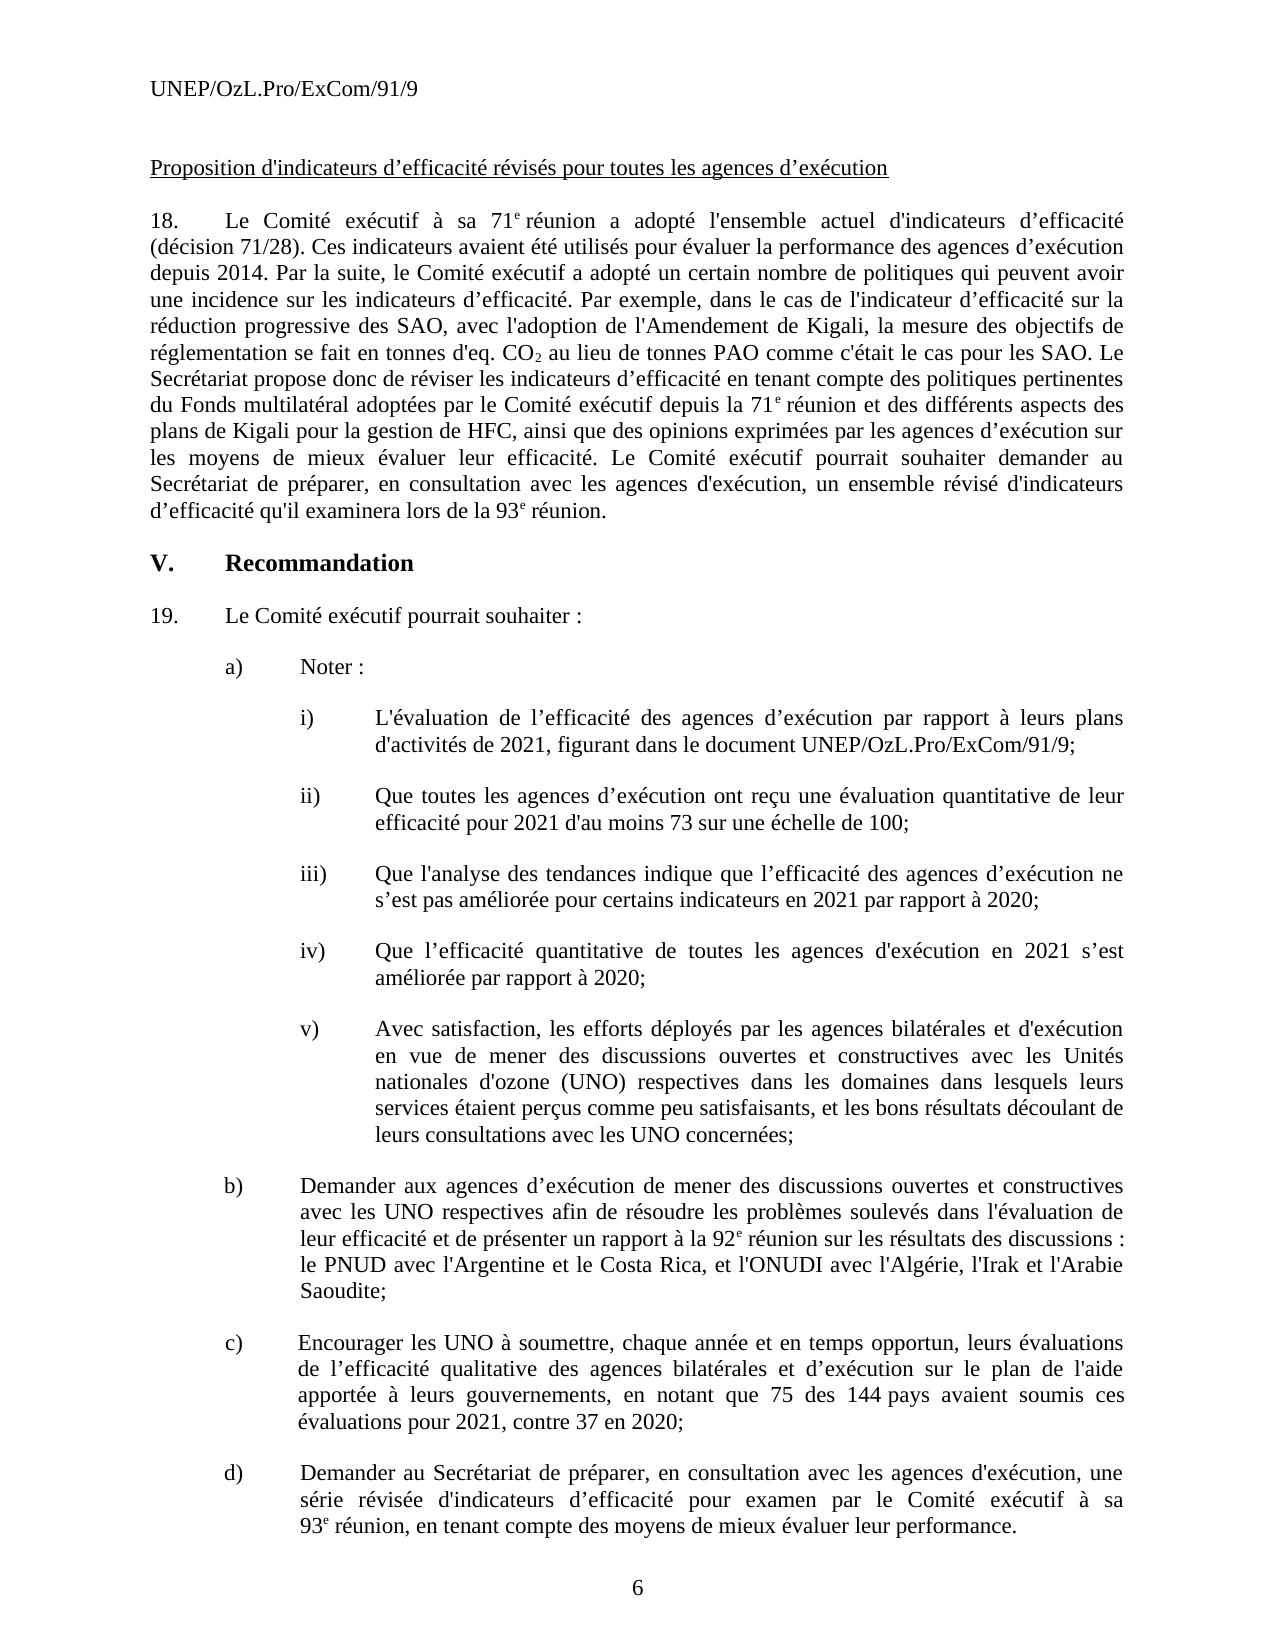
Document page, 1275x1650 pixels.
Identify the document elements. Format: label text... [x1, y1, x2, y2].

subtitle a) Noter : [225, 653, 1125, 679]
subtitle Avec satisfaction, les efforts déployés par les agences bilatérales et d'exécution en vue de mener des discussions ouvertes et constructives avec les Unités nationales d'ozone (UNO) respectives dans les domaines dans lesquels leurs services étaient perçus comme peu satisfaisants, et les bons résultats découlant de leurs consultations avec les UNO concernées; [300, 1015, 1125, 1147]
text Proposition d'indicateurs d’efficacité révisés pour toutes les agences d’exécution [150, 154, 1125, 180]
subtitle V. Recommandation [150, 548, 1125, 577]
subtitle d) Demander au Secrétariat de préparer, en consultation avec les agences d'exécution, une série révisée d'indicateurs d’efficacité pour examen par le Comité exécutif à sa 93e réunion, en tenant compte des moyens de mieux évaluer leur performance. [224, 1459, 1125, 1538]
subtitle Que l'analyse des tendances indique que l’efficacité des agences d’exécution ne s’est pas améliorée pour certains indicateurs en 2021 par rapport à 2020; [300, 860, 1125, 913]
subtitle L'évaluation de l’efficacité des agences d’exécution par rapport à leurs plans d'activités de 2021, figurant dans le document UNEP/OzL.Pro/ExCom/91/9; [300, 704, 1125, 757]
subtitle Que l’efficacité quantitative de toutes les agences d'exécution en 2021 s’est améliorée par rapport à 2020; [300, 938, 1125, 990]
subtitle Le Comité exécutif pourrait souhaiter : [150, 602, 1125, 628]
subtitle c) Encourager les UNO à soumettre, chaque année et en temps opportun, leurs évaluations de l’efficacité qualitative des agences bilatérales et d’exécution sur le plan de l'aide apportée à leurs gouvernements, en notant que 75 des 144 pays avaient soumis ces évaluations pour 2021, contre 37 en 2020; [225, 1329, 1125, 1434]
subtitle Que toutes les agences d’exécution ont reçu une évaluation quantitative de leur efficacité pour 2021 d'au moins 73 sur une échelle de 100; [300, 782, 1125, 835]
subtitle Le Comité exécutif à sa 71e réunion a adopté l'ensemble actuel d'indicateurs d’efficacité (décision 71/28). Ces indicateurs avaient été utilisés pour évaluer la performance des agences d’exécution depuis 2014. Par la suite, le Comité exécutif a adopté un certain nombre de politiques qui peuvent avoir une incidence sur les indicateurs d’efficacité. Par exemple, dans le cas de l'indicateur d’efficacité sur la réduction progressive des SAO, avec l'adoption de l'Amendement de Kigali, la mesure des objectifs de réglementation se fait en tonnes d'eq. CO2 au lieu de tonnes PAO comme c'était le cas pour les SAO. Le Secrétariat propose donc de réviser les indicateurs d’efficacité en tenant compte des politiques pertinentes du Fonds multilatéral adoptées par le Comité exécutif depuis la 71e réunion et des différents aspects des plans de Kigali pour la gestion de HFC, ainsi que des opinions exprimées par les agences d’exécution sur les moyens de mieux évaluer leur efficacité. Le Comité exécutif pourrait souhaiter demander au Secrétariat de préparer, en consultation avec les agences d'exécution, un ensemble révisé d'indicateurs d’efficacité qu'il examinera lors de la 93e réunion. [150, 207, 1125, 523]
subtitle b) Demander aux agences d’exécution de mener des discussions ouvertes et constructives avec les UNO respectives afin de résoudre les problèmes soulevés dans l'évaluation de leur efficacité et de présenter un rapport à la 92e réunion sur les résultats des discussions : le PNUD avec l'Argentine et le Costa Rica, et l'ONUDI avec l'Algérie, l'Irak et l'Arabie Saoudite; [224, 1172, 1125, 1304]
